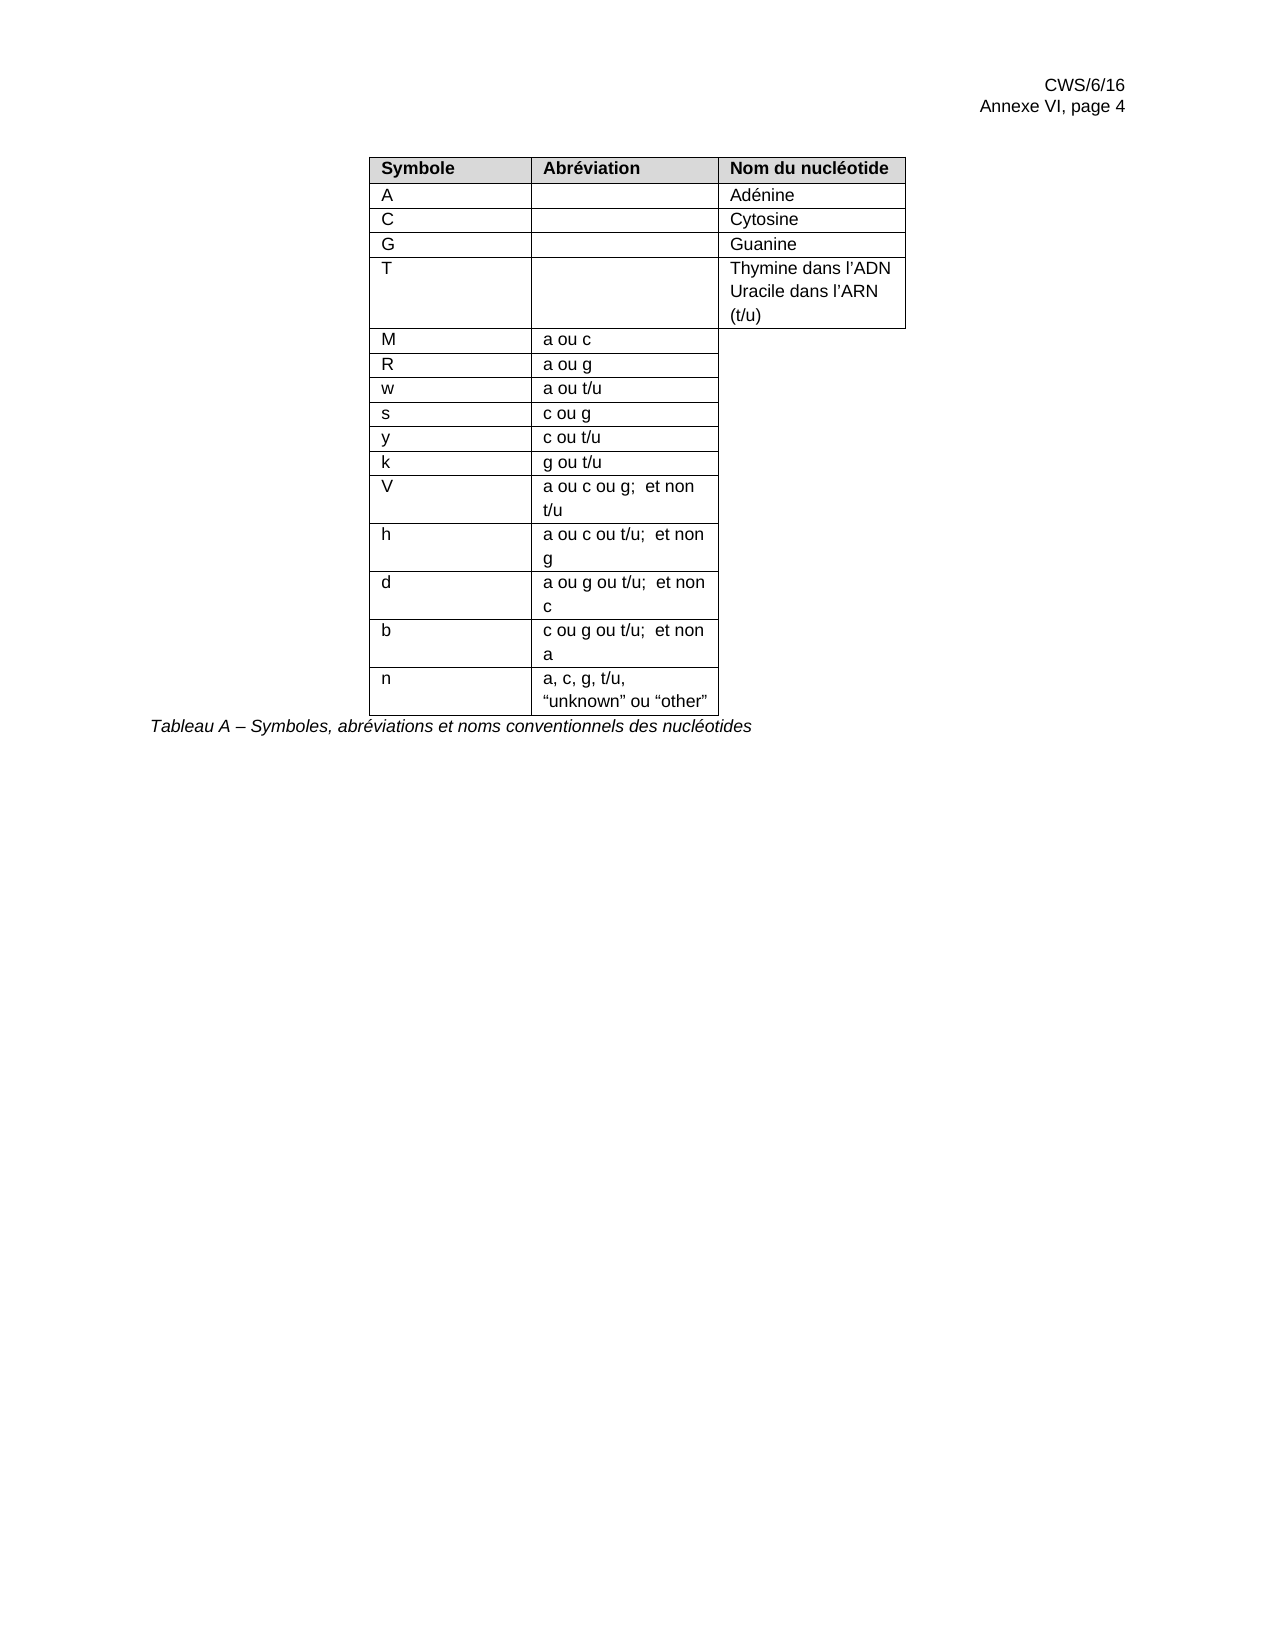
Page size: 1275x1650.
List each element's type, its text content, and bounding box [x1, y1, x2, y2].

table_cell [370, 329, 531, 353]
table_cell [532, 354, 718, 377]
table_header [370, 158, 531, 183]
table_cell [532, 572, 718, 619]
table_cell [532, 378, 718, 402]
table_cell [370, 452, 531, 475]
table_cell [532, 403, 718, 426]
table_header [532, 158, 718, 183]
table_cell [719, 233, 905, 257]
subtitle Tableau A – Symboles, abréviations et noms conventionnels des nucléotides [150, 716, 1125, 736]
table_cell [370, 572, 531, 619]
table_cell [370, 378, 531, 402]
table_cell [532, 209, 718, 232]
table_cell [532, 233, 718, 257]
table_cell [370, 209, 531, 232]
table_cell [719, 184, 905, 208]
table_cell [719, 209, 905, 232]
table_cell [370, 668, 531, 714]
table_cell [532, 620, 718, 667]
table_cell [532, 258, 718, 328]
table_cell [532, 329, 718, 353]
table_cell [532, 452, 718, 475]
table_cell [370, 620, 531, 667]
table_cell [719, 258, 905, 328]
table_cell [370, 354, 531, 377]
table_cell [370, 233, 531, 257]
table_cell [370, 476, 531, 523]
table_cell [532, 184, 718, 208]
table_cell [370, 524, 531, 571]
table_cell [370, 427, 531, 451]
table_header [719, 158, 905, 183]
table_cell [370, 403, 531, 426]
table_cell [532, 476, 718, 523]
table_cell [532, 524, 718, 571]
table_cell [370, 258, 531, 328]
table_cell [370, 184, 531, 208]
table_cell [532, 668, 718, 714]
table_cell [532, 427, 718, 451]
